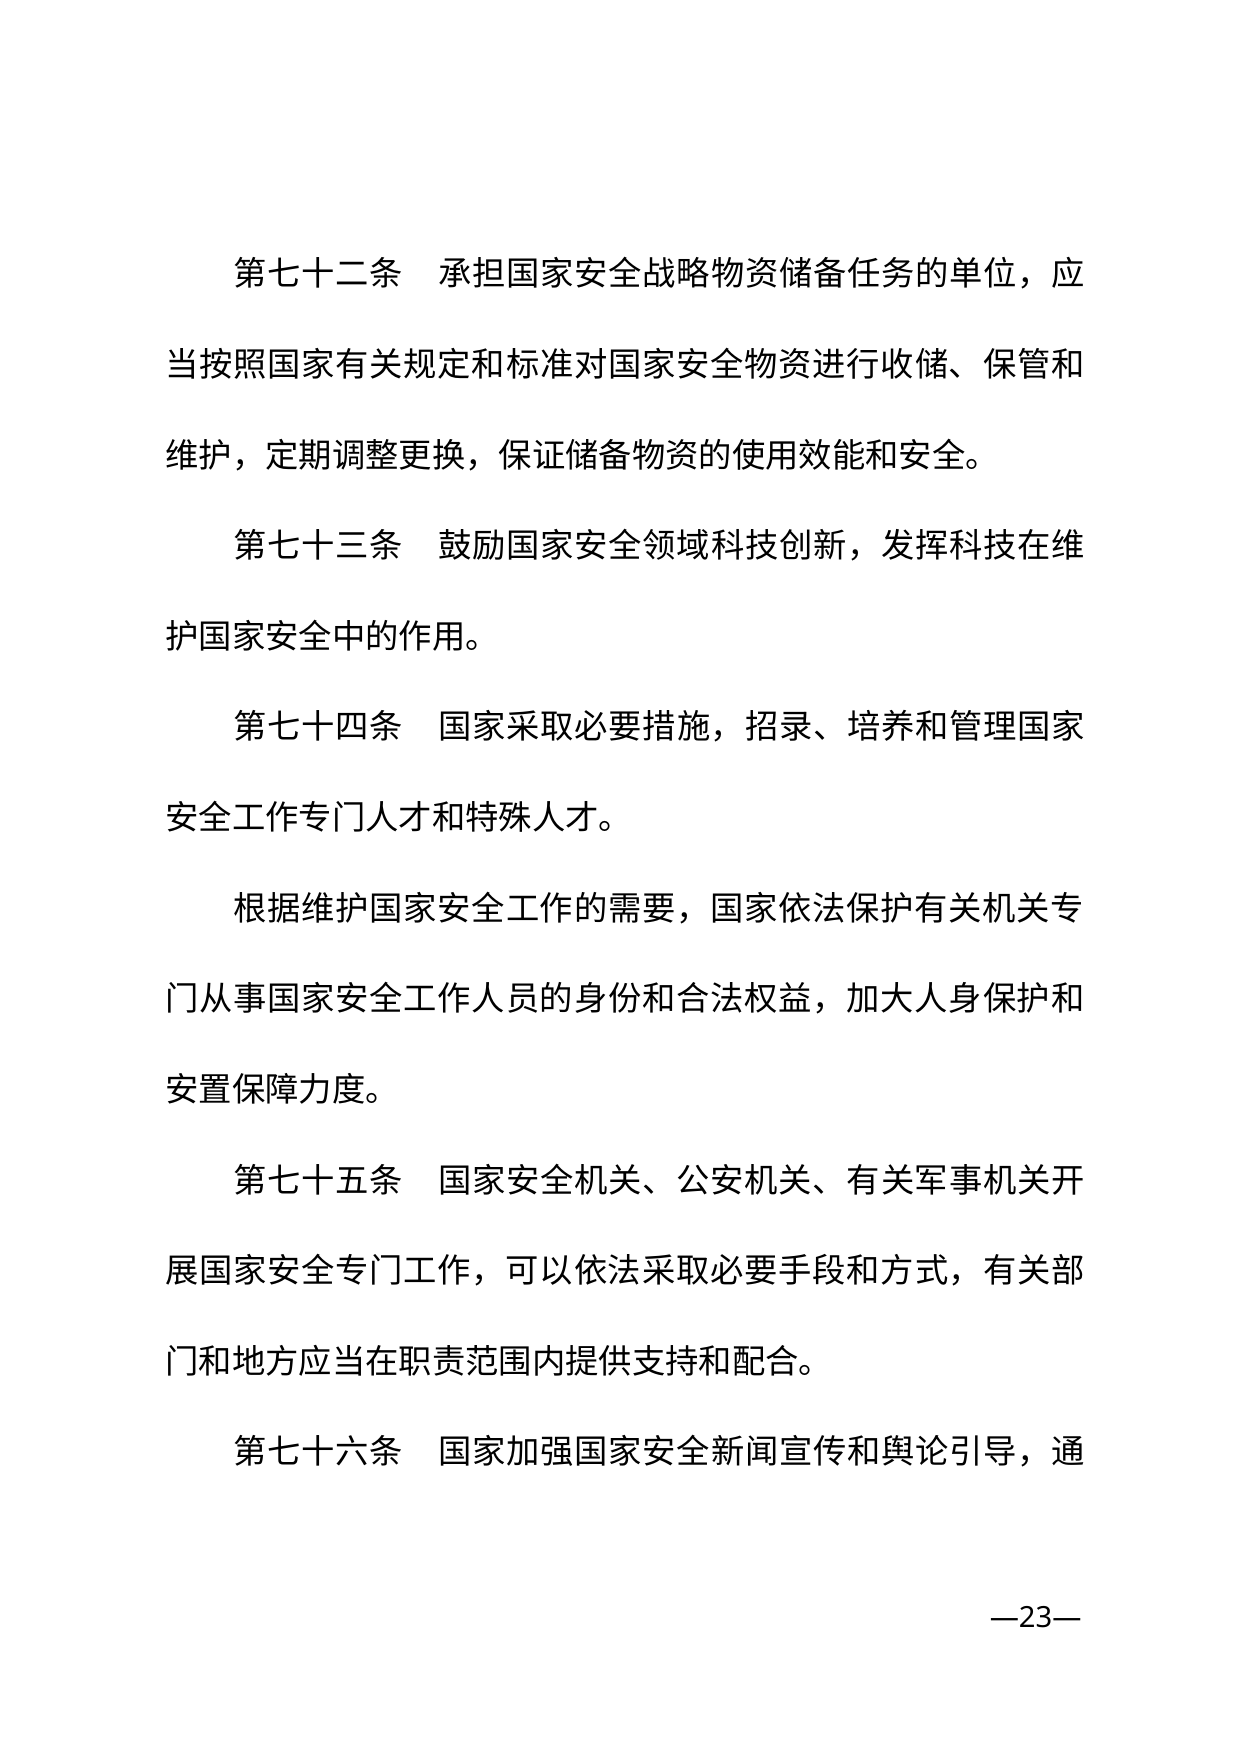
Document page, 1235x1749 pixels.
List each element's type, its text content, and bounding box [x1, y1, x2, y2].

text 根据维护国家安全工作的需要，国家依法保护有关机关专门从事国家安全工作人员的身份和合法权益，加大人身保护和安置保障力度。 [165, 860, 1087, 1132]
text 第七十三条 鼓励国家安全领域科技创新，发挥科技在维护国家安全中的作用。 [165, 498, 1087, 679]
text 第七十四条 国家采取必要措施，招录、培养和管理国家安全工作专门人才和特殊人才。 [165, 679, 1087, 860]
text 第七十五条 国家安全机关、公安机关、有关军事机关开展国家安全专门工作，可以依法采取必要手段和方式，有关部门和地方应当在职责范围内提供支持和配合。 [165, 1132, 1087, 1404]
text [165, 1404, 1087, 1495]
text 第七十二条 承担国家安全战略物资储备任务的单位，应当按照国家有关规定和标准对国家安全物资进行收储、保管和维护，定期调整更换，保证储备物资的使用效能和安全。 [165, 226, 1087, 498]
